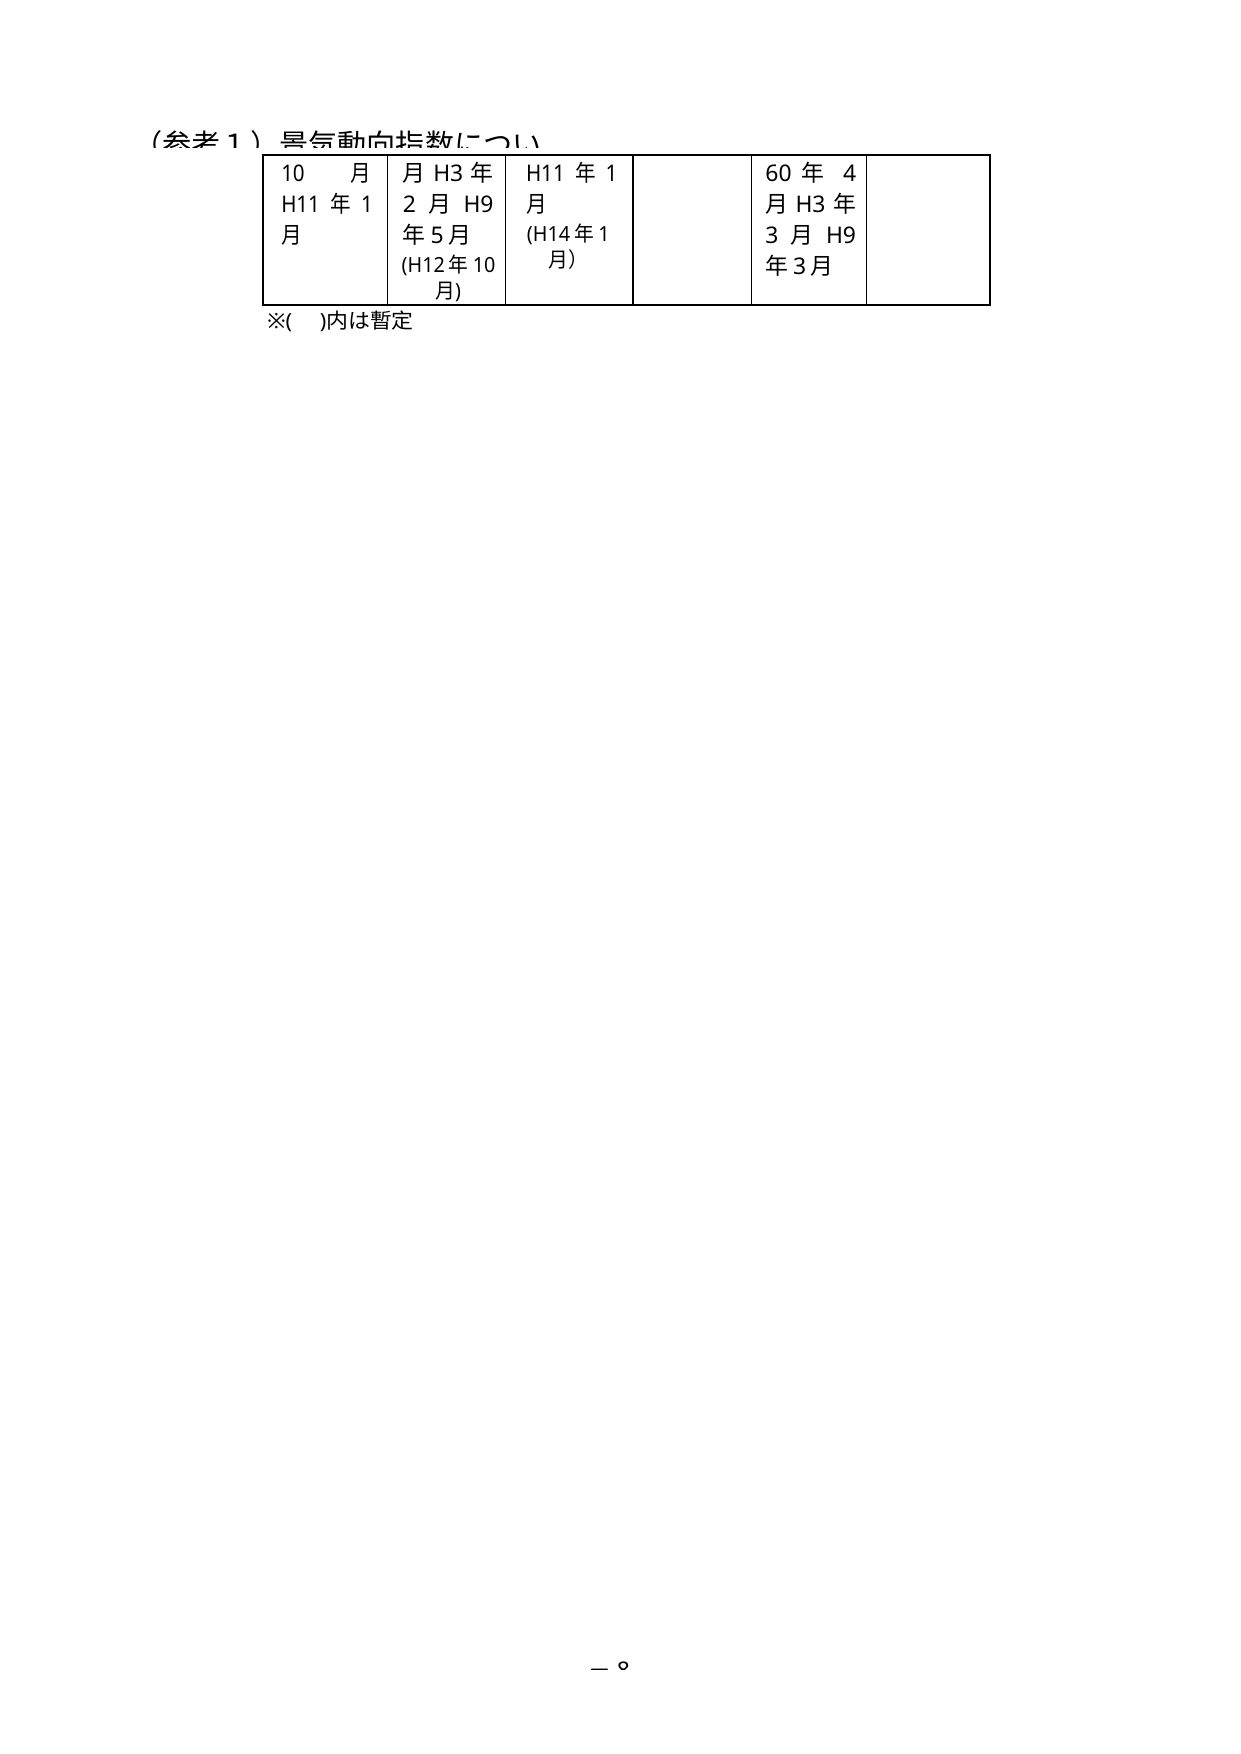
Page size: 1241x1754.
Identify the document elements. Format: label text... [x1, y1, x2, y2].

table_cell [506, 156, 632, 304]
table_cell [634, 156, 751, 304]
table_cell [867, 156, 989, 304]
text ※( )内は暫定 [267, 306, 1142, 334]
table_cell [388, 156, 505, 304]
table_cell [264, 156, 387, 304]
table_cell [752, 156, 866, 304]
